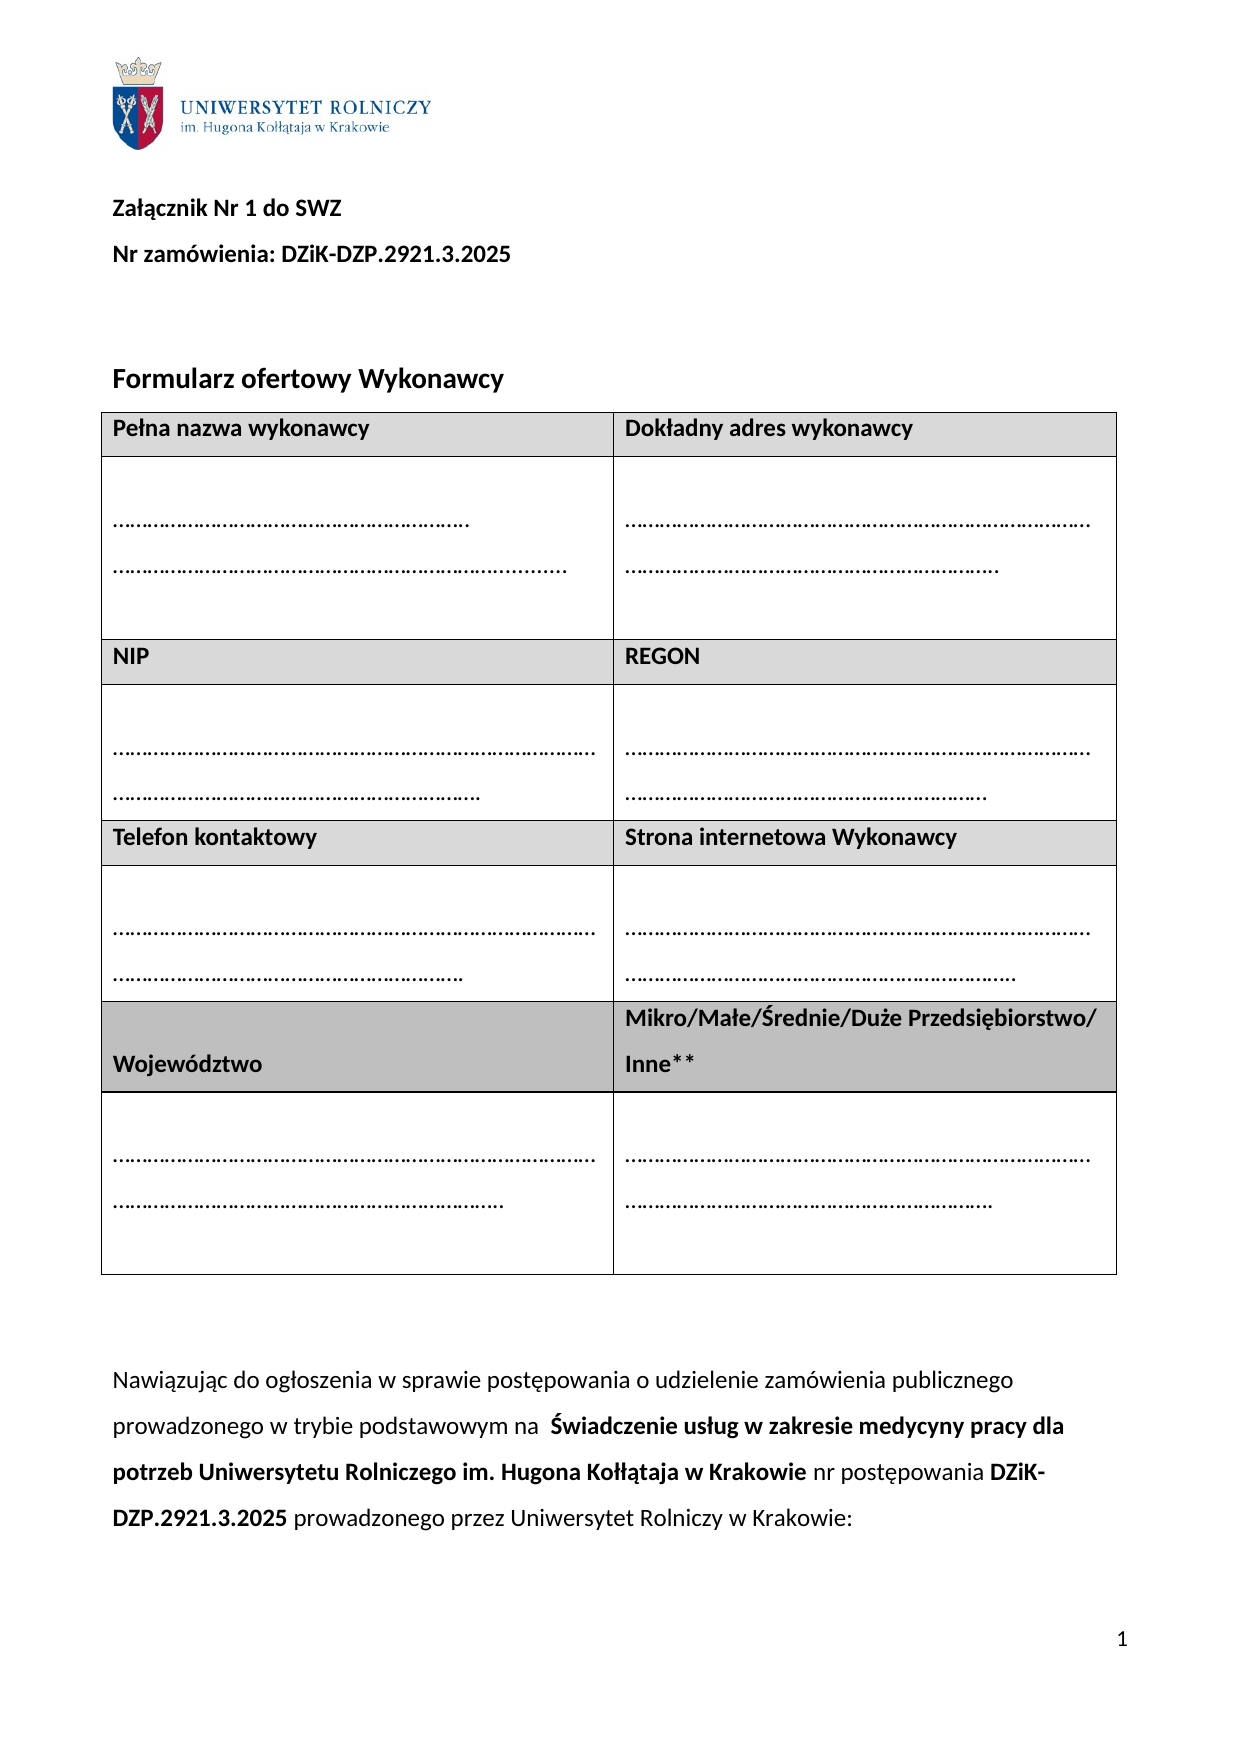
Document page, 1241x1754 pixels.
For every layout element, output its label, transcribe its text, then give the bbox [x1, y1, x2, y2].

table_header Dokładny adres wykonawcy [614, 413, 1116, 456]
table_cell Województwo [102, 1002, 613, 1091]
table_cell Mikro/Małe/Średnie/Duże Przedsiębiorstwo/ Inne** [614, 1002, 1116, 1091]
text Formularz ofertowy Wykonawcy [112, 360, 1128, 395]
table_cell …………………………………………………………………………………………………………………………………. [102, 685, 613, 820]
table_cell REGON [614, 640, 1116, 684]
table_cell ……………………………………………………………………………………………………………………………… [614, 685, 1116, 820]
text Nawiązując do ogłoszenia w sprawie postępowania o udzielenie zamówienia publicznego prowadzonego w trybie podstawowym na Świadczenie usług w zakresie medycyny pracy dla potrzeb Uniwersytetu Rolniczego im. Hugona Kołłątaja w Krakowie nr postępowania DZiK-DZP.2921.3.2025 prowadzonego przez Uniwersytet Rolniczy w Krakowie: [112, 1364, 1128, 1532]
picture [112, 57, 431, 150]
table_cell ………………………………………………………………………………………………………………………………. [614, 1093, 1116, 1274]
table_cell NIP [102, 640, 613, 684]
table_header Pełna nazwa wykonawcy [102, 413, 613, 456]
table_cell ………………………………………………………………………………………………………………………………….. [614, 866, 1116, 1001]
table_cell Strona internetowa Wykonawcy [614, 821, 1116, 865]
table_cell …………………………………………………………………………………………………………………………………….. [102, 1093, 613, 1274]
table_cell ……………………………………………………..…………………………………………………………............ [102, 457, 613, 639]
table_cell ……………………………………………………………………………………………………………………………….. [614, 457, 1116, 639]
table_cell Telefon kontaktowy [102, 821, 613, 865]
text Załącznik Nr 1 do SWZ [112, 192, 1128, 222]
table_cell ………………………………………………………………………………………………………………………………. [102, 866, 613, 1001]
text Nr zamówienia: DZiK-DZP.2921.3.2025 [112, 238, 1128, 268]
